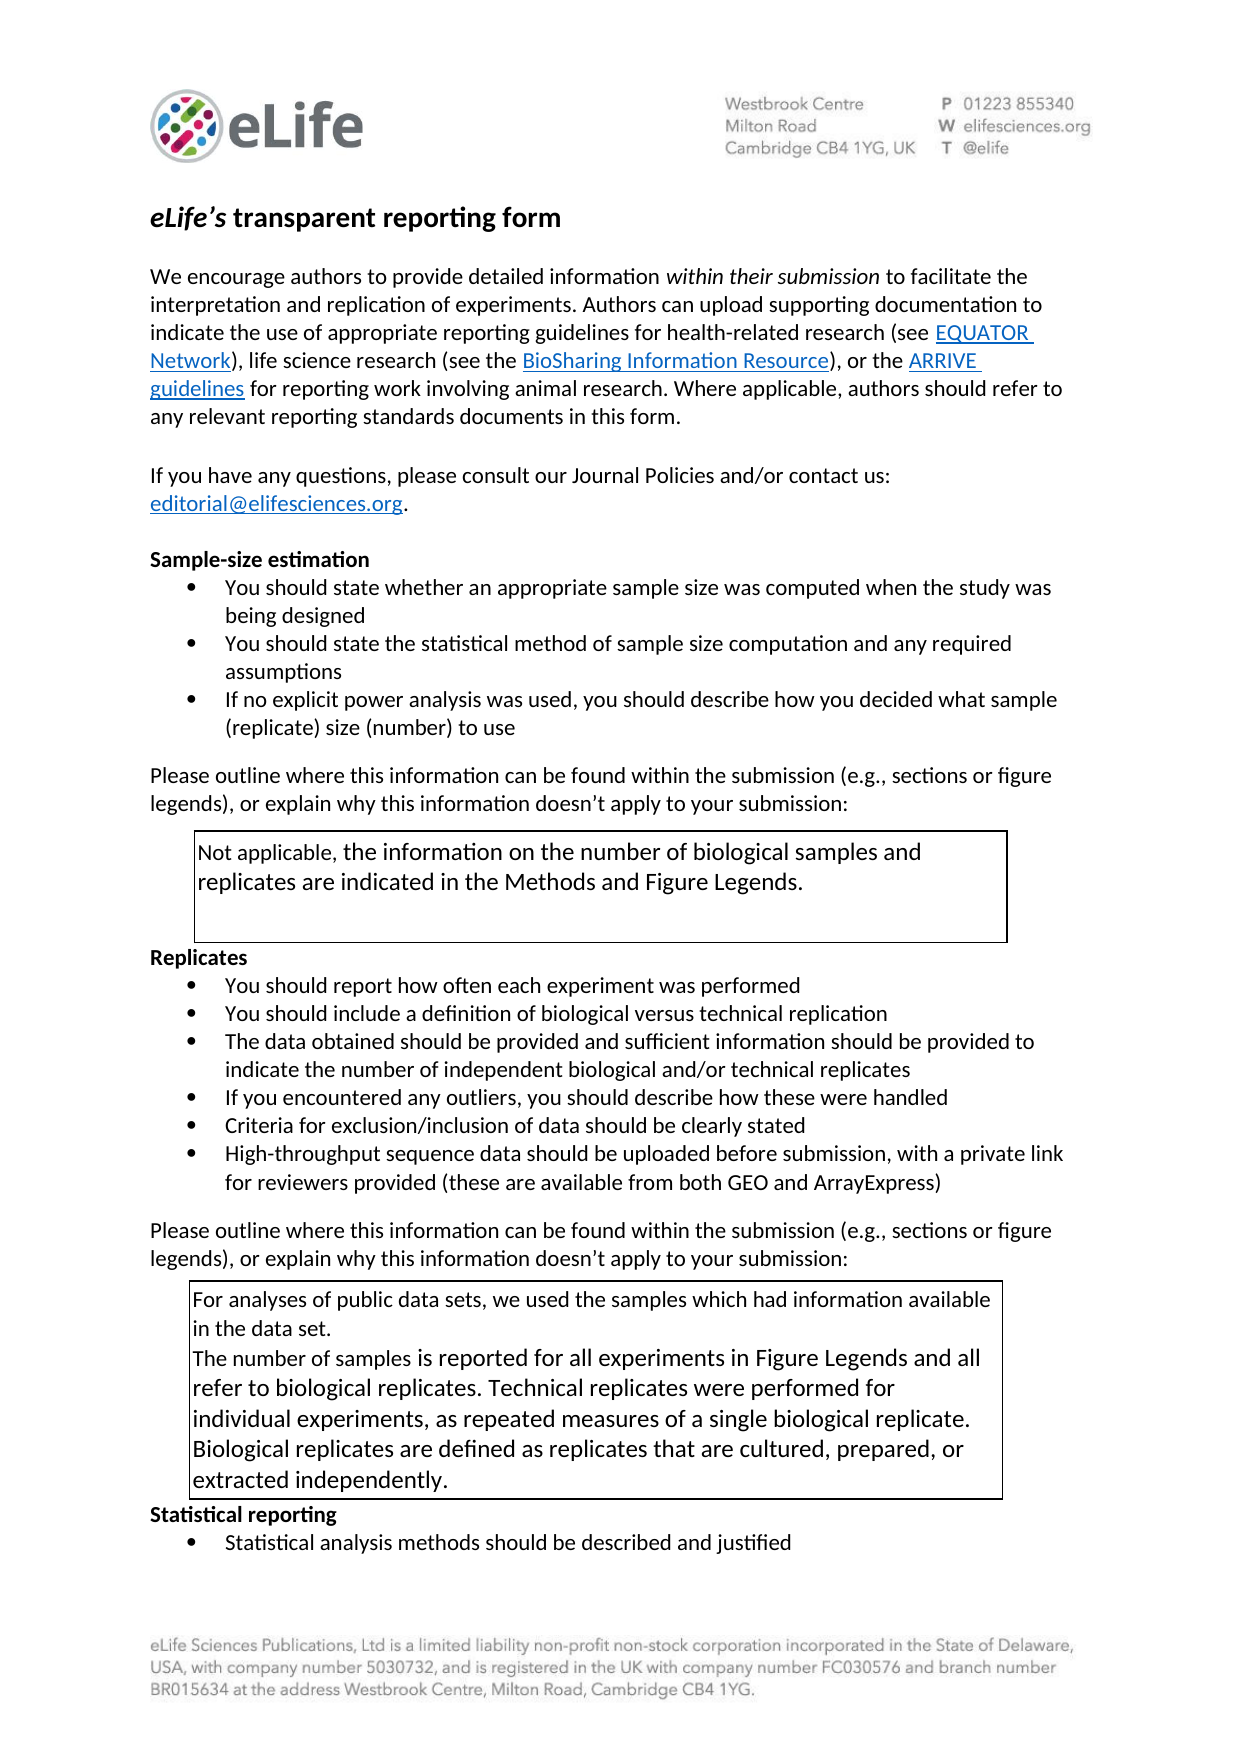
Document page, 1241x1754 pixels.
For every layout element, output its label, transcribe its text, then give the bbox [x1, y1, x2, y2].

text Statistical reporting [150, 1333, 1090, 1528]
text Sample-size estimation [150, 545, 1090, 573]
text For analyses of public data sets, we used the samples which had information available in the data set. [190, 1283, 1001, 1342]
list Statistical analysis methods should be described and justified [187, 1528, 1090, 1556]
list The data obtained should be provided and sufficient information should be provided to indicate the number of independent biological and/or technical replicates [187, 1027, 1090, 1083]
picture [683, 17, 1240, 188]
text Replicates [150, 846, 1090, 971]
text If you have any questions, please consult our Journal Policies and/or contact us: editorial@elifesciences.org. [150, 461, 1090, 517]
list You should report how often each experiment was performed [187, 971, 1090, 999]
text We encourage authors to provide detailed information within their submission to facilitate the interpretation and replication of experiments. Authors can upload supporting documentation to indicate the use of appropriate reporting guidelines for health-related research (see EQUATOR Network), life science research (see the BioSharing Information Resource), or the ARRIVE guidelines for reporting work involving animal research. Where applicable, authors should refer to any relevant reporting standards documents in this form. [150, 262, 1090, 430]
list High-throughput sequence data should be uploaded before submission, with a private link for reviewers provided (these are available from both GEO and ArrayExpress) [187, 1139, 1090, 1196]
list You should state whether an appropriate sample size was computed when the study was being designed [187, 573, 1090, 629]
list If you encountered any outliers, you should describe how these were handled [187, 1083, 1090, 1112]
picture [0, 1593, 1241, 1713]
list You should include a definition of biological versus technical replication [187, 999, 1090, 1027]
text eLife’s transparent reporting form [150, 199, 1090, 234]
picture [150, 89, 363, 163]
list If no explicit power analysis was used, you should describe how you decided what sample (replicate) size (number) to use [187, 685, 1090, 741]
list You should state the statistical method of sample size computation and any required assumptions [187, 629, 1090, 685]
list Criteria for exclusion/inclusion of data should be clearly stated [187, 1112, 1090, 1139]
text The number of samples is reported for all experiments in Figure Legends and all refer to biological replicates. Technical replicates were performed for individual experiments, as repeated measures of a single biological replicate. Biological replicates are defined as replicates that are cultured, prepared, or extracted independently. [190, 1342, 1001, 1496]
text Not applicable, the information on the number of biological samples and replicates are indicated in the Methods and Figure Legends. [195, 834, 1006, 899]
